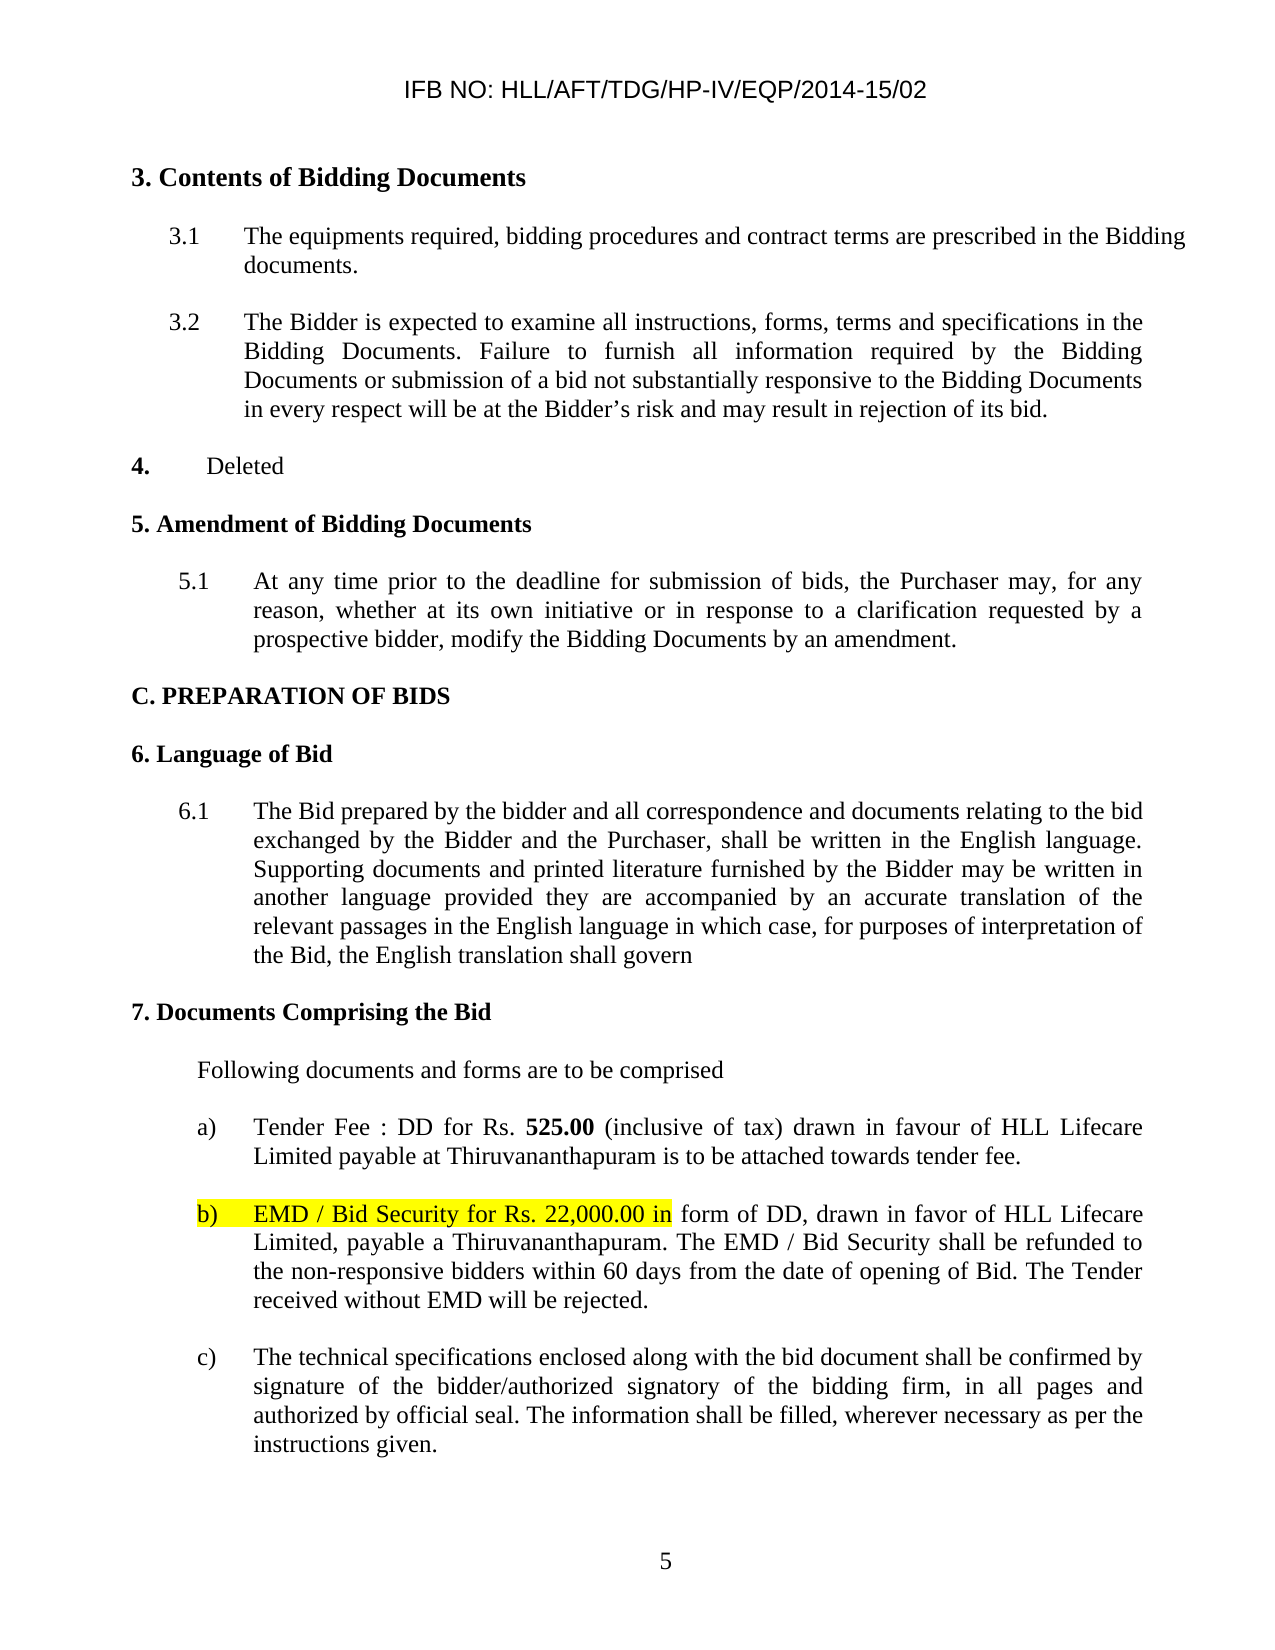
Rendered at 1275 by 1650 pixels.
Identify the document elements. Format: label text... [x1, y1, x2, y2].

text Following documents and forms are to be comprised [131, 1055, 1200, 1084]
text 3.2 The Bidder is expected to examine all instructions, forms, terms and specifications in the Bidding Documents. Failure to furnish all information required by the Bidding Documents or submission of a bid not substantially responsive to the Bidding Documents in every respect will be at the Bidder’s risk and may result in rejection of its bid. [169, 307, 1144, 422]
text 6. Language of Bid [131, 739, 1200, 767]
text 5. Amendment of Bidding Documents [131, 509, 1200, 537]
text 4. Deleted [131, 451, 1200, 480]
text 7. Documents Comprising the Bid [131, 997, 1200, 1026]
text 3. Contents of Bidding Documents [131, 161, 1200, 192]
text 3.1 The equipments required, bidding procedures and contract terms are prescribed in the Bidding documents. [169, 221, 1200, 279]
list Tender Fee : DD for Rs. 525.00 (inclusive of tax) drawn in favour of HLL Lifecare Limited payable at Thiruvananthapuram is to be attached towards tender fee. [197, 1112, 1144, 1170]
list EMD / Bid Security for Rs. 22,000.00 in form of DD, drawn in favor of HLL Lifecare Limited, payable a Thiruvananthapuram. The EMD / Bid Security shall be refunded to the non-responsive bidders within 60 days from the date of opening of Bid. The Tender received without EMD will be rejected. [197, 1199, 1144, 1314]
text C. PREPARATION OF BIDS [131, 681, 1200, 710]
text 6.1 The Bid prepared by the bidder and all correspondence and documents relating to the bid exchanged by the Bidder and the Purchaser, shall be written in the English language. Supporting documents and printed literature furnished by the Bidder may be written in another language provided they are accompanied by an accurate translation of the relevant passages in the English language in which case, for purposes of interpretation of the Bid, the English translation shall govern [178, 796, 1144, 969]
text 5.1 At any time prior to the deadline for submission of bids, the Purchaser may, for any reason, whether at its own initiative or in response to a clarification requested by a prospective bidder, modify the Bidding Documents by an amendment. [178, 566, 1144, 652]
list The technical specifications enclosed along with the bid document shall be confirmed by signature of the bidder/authorized signatory of the bidding firm, in all pages and authorized by official seal. The information shall be filled, wherever necessary as per the instructions given. [197, 1342, 1144, 1457]
